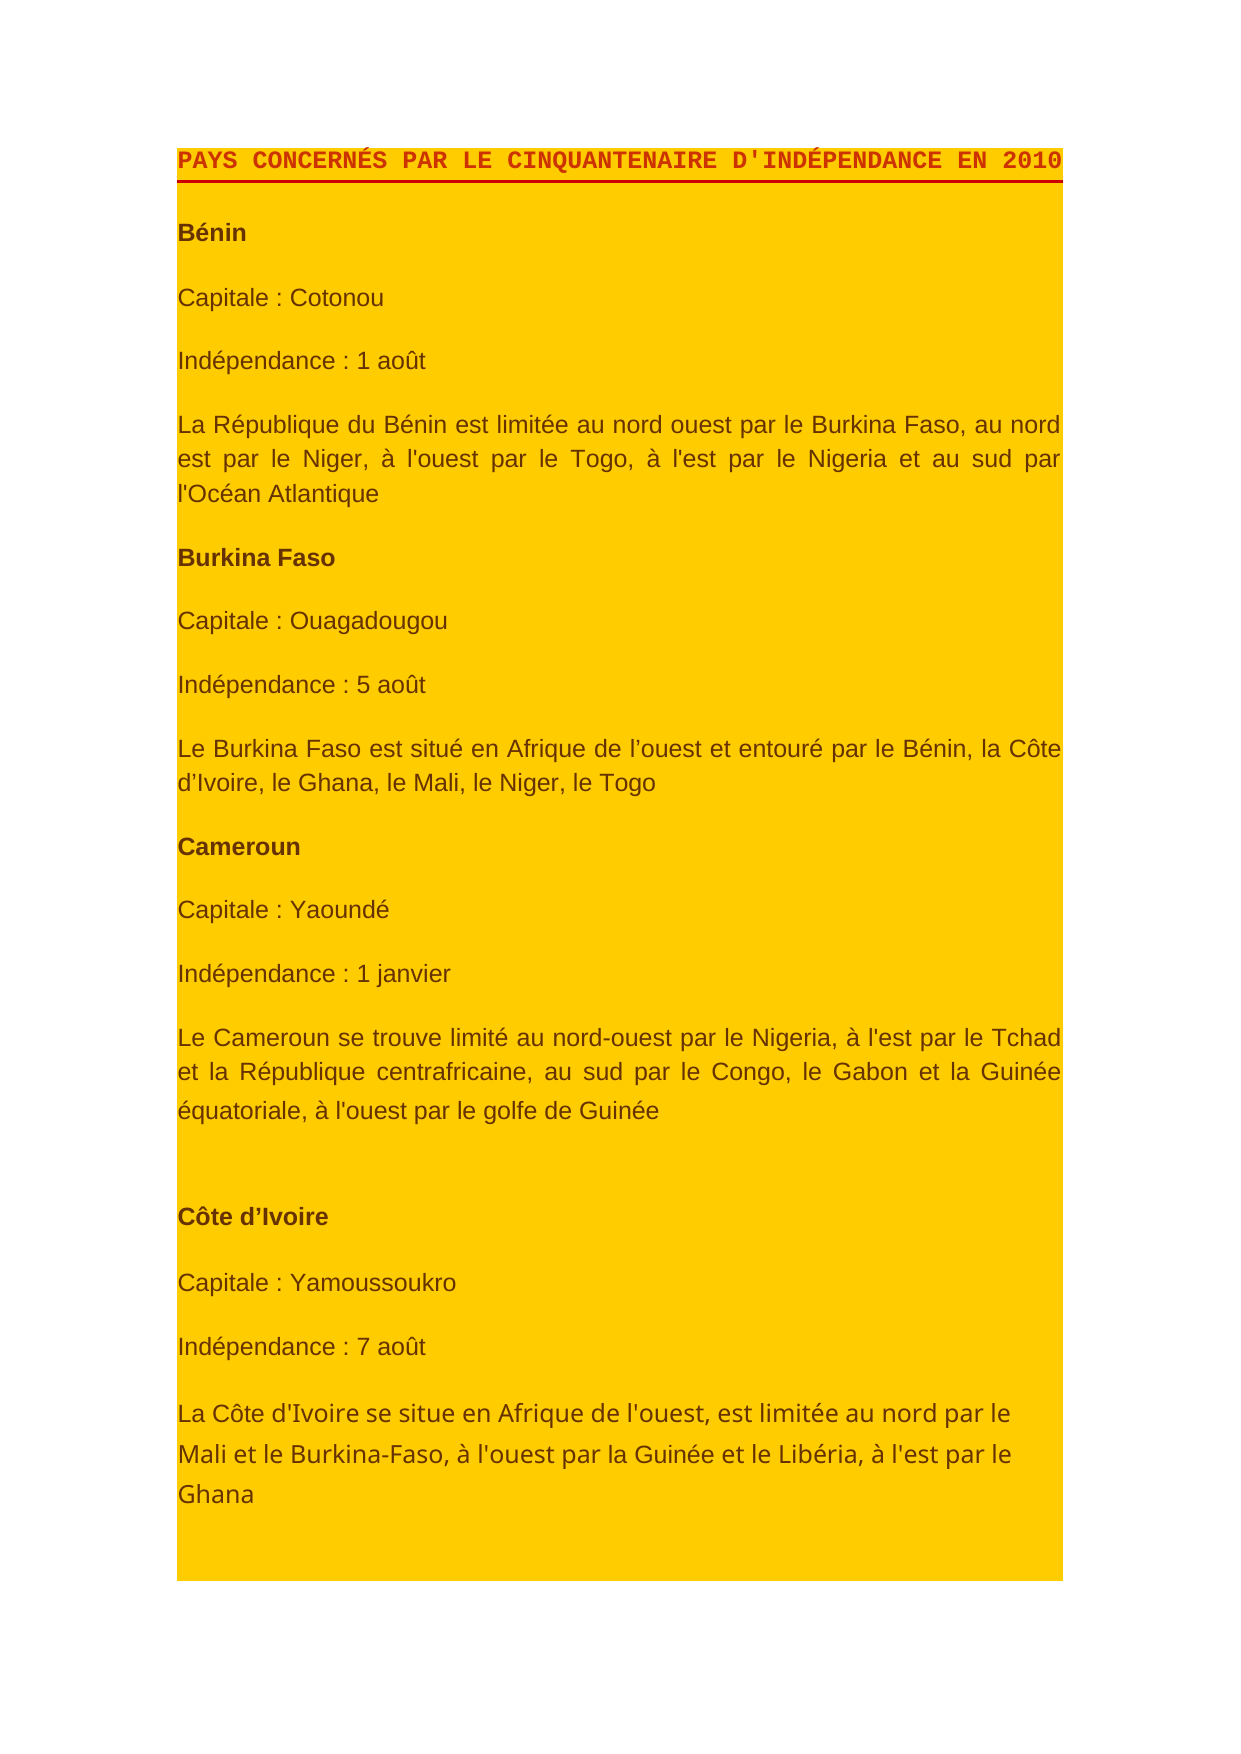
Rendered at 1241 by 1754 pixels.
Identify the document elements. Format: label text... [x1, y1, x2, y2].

text Indépendance : 1 janvier [177, 959, 1063, 988]
text Capitale : Yamoussoukro [177, 1268, 1063, 1297]
text Cameroun [177, 832, 1063, 860]
text Capitale : Yaoundé [177, 895, 1063, 924]
text Indépendance : 5 août [177, 670, 1063, 699]
text Côte d’Ivoire [177, 1163, 1063, 1232]
text Capitale : Cotonou [177, 283, 1063, 311]
text Pays concernés par le Cinquantenaire d'Indépendance en 2010 [177, 148, 1063, 180]
text Bénin [177, 218, 1063, 247]
text Burkina Faso [177, 543, 1063, 571]
text Indépendance : 7 août [177, 1332, 1063, 1361]
text Le Cameroun se trouve limité au nord-ouest par le Nigeria, à l'est par le Tchad et la République centrafricaine, au sud par le Congo, le Gabon et la Guinée équatoriale, à l'ouest par le golfe de Guinée [177, 1023, 1063, 1127]
text La Côte d'Ivoire se situe en Afrique de l'ouest, est limitée au nord par le Mali et le Burkina-Faso, à l'ouest par la Guinée et le Libéria, à l'est par le Ghana [177, 1395, 1063, 1511]
text La République du Bénin est limitée au nord ouest par le Burkina Faso, au nord est par le Niger, à l'ouest par le Togo, à l'est par le Nigeria et au sud par l'Océan Atlantique [177, 410, 1063, 508]
text Le Burkina Faso est situé en Afrique de l’ouest et entouré par le Bénin, la Côte d’Ivoire, le Ghana, le Mali, le Niger, le Togo [177, 733, 1063, 797]
text Capitale : Ouagadougou [177, 606, 1063, 635]
text Indépendance : 1 août [177, 346, 1063, 375]
